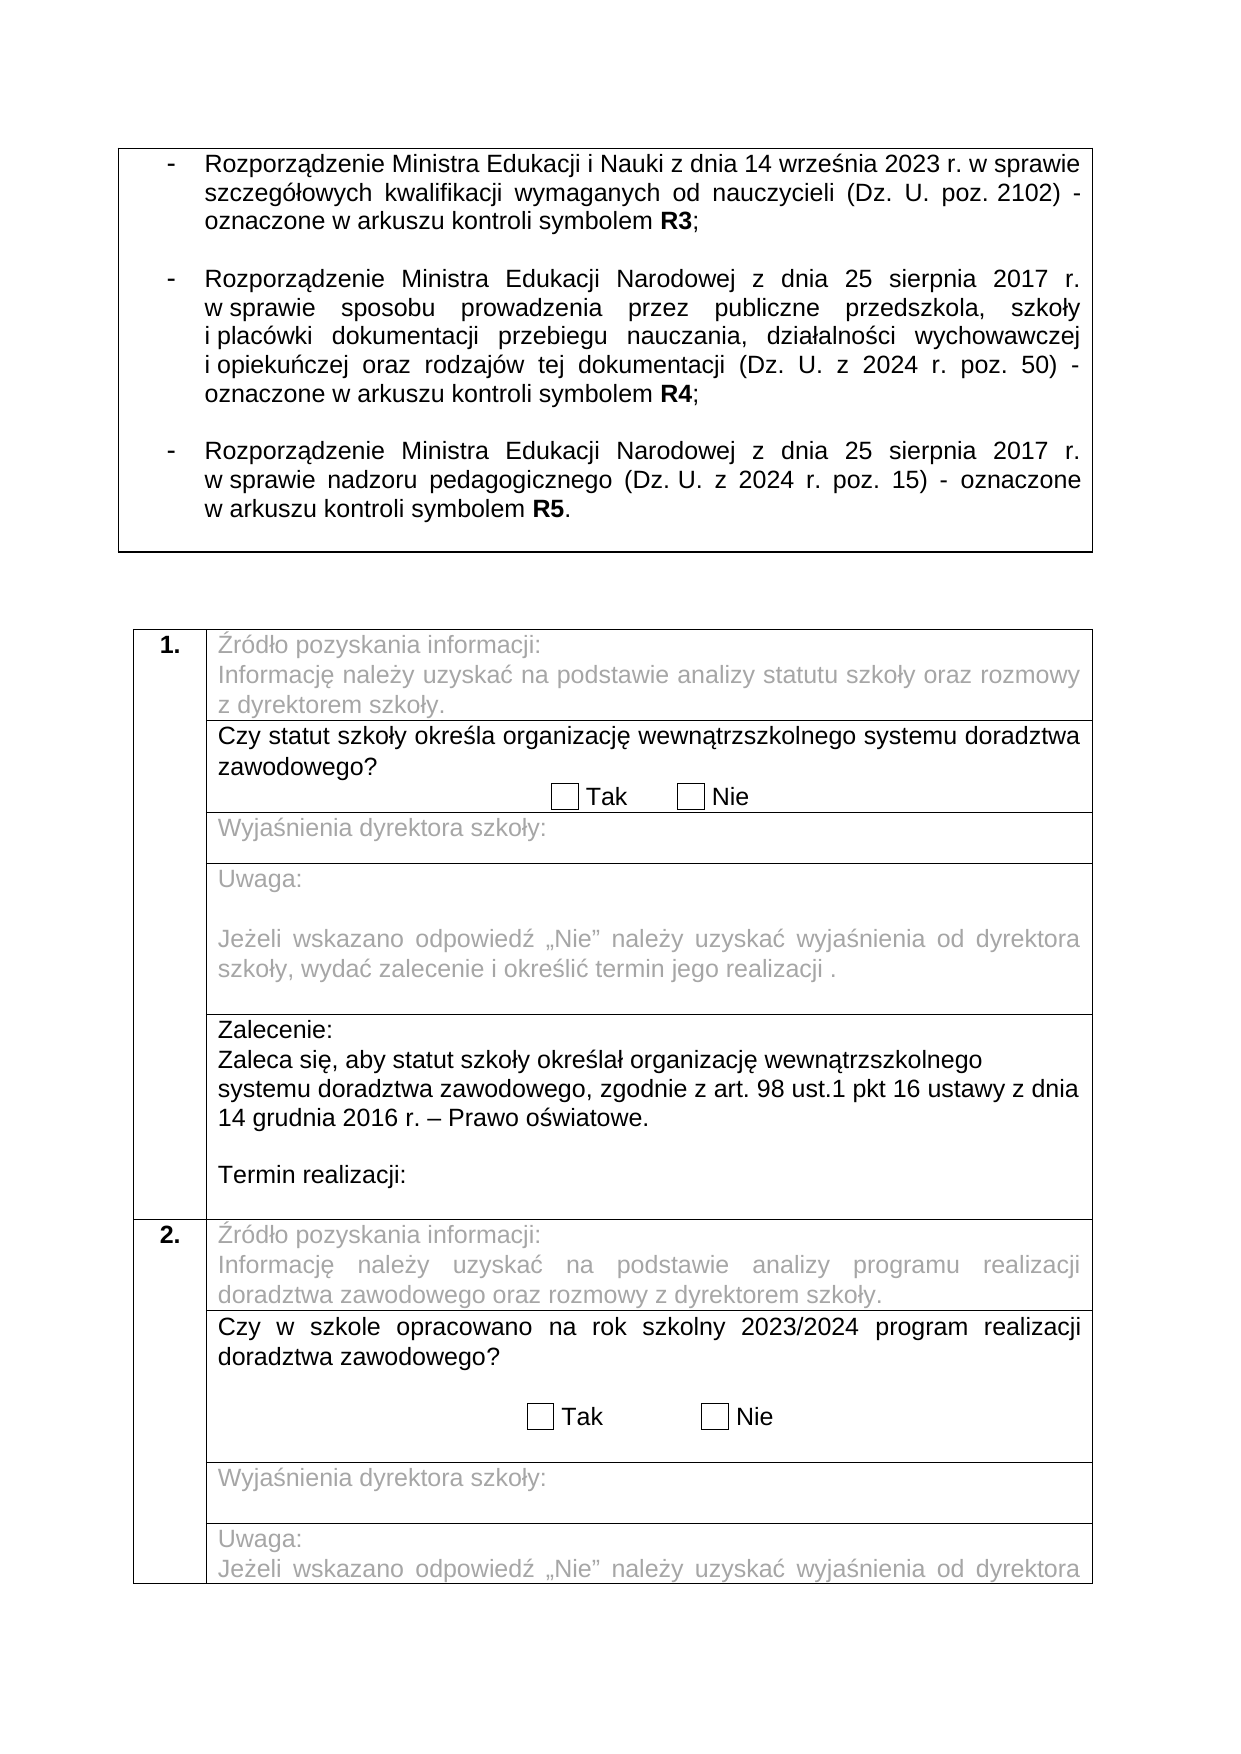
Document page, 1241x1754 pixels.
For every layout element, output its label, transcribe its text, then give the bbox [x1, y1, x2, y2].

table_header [119, 149, 1092, 551]
table_cell Uwaga: Jeżeli wskazano odpowiedź „Nie” należy uzyskać wyjaśnienia od dyrektora szkoły, wydać zalecenie i określić termin jego realizacji . [207, 864, 1092, 1014]
table_cell Zalecenie: Zaleca się, aby statut szkoły określał organizację wewnątrzszkolnego systemu doradztwa zawodowego, zgodnie z art. 98 ust.1 pkt 16 ustawy z dnia 14 grudnia 2016 r. – Prawo oświatowe. Termin realizacji: [207, 1015, 1092, 1219]
table_cell Wyjaśnienia dyrektora szkoły: [207, 813, 1092, 862]
table_cell Czy statut szkoły określa organizację wewnątrzszkolnego systemu doradztwa zawodowego? Tak Nie [207, 721, 1092, 812]
table_cell Czy w szkole opracowano na rok szkolny 2023/2024 program realizacji doradztwa zawodowego? Tak Nie [207, 1311, 1092, 1462]
table_header 1. [134, 630, 206, 1219]
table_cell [207, 1524, 1092, 1583]
table_cell Wyjaśnienia dyrektora szkoły: [207, 1463, 1092, 1523]
table_header Źródło pozyskania informacji: Informację należy uzyskać na podstawie analizy statutu szkoły oraz rozmowy z dyrektorem szkoły. [207, 630, 1092, 720]
table_cell 2. [134, 1220, 206, 1583]
